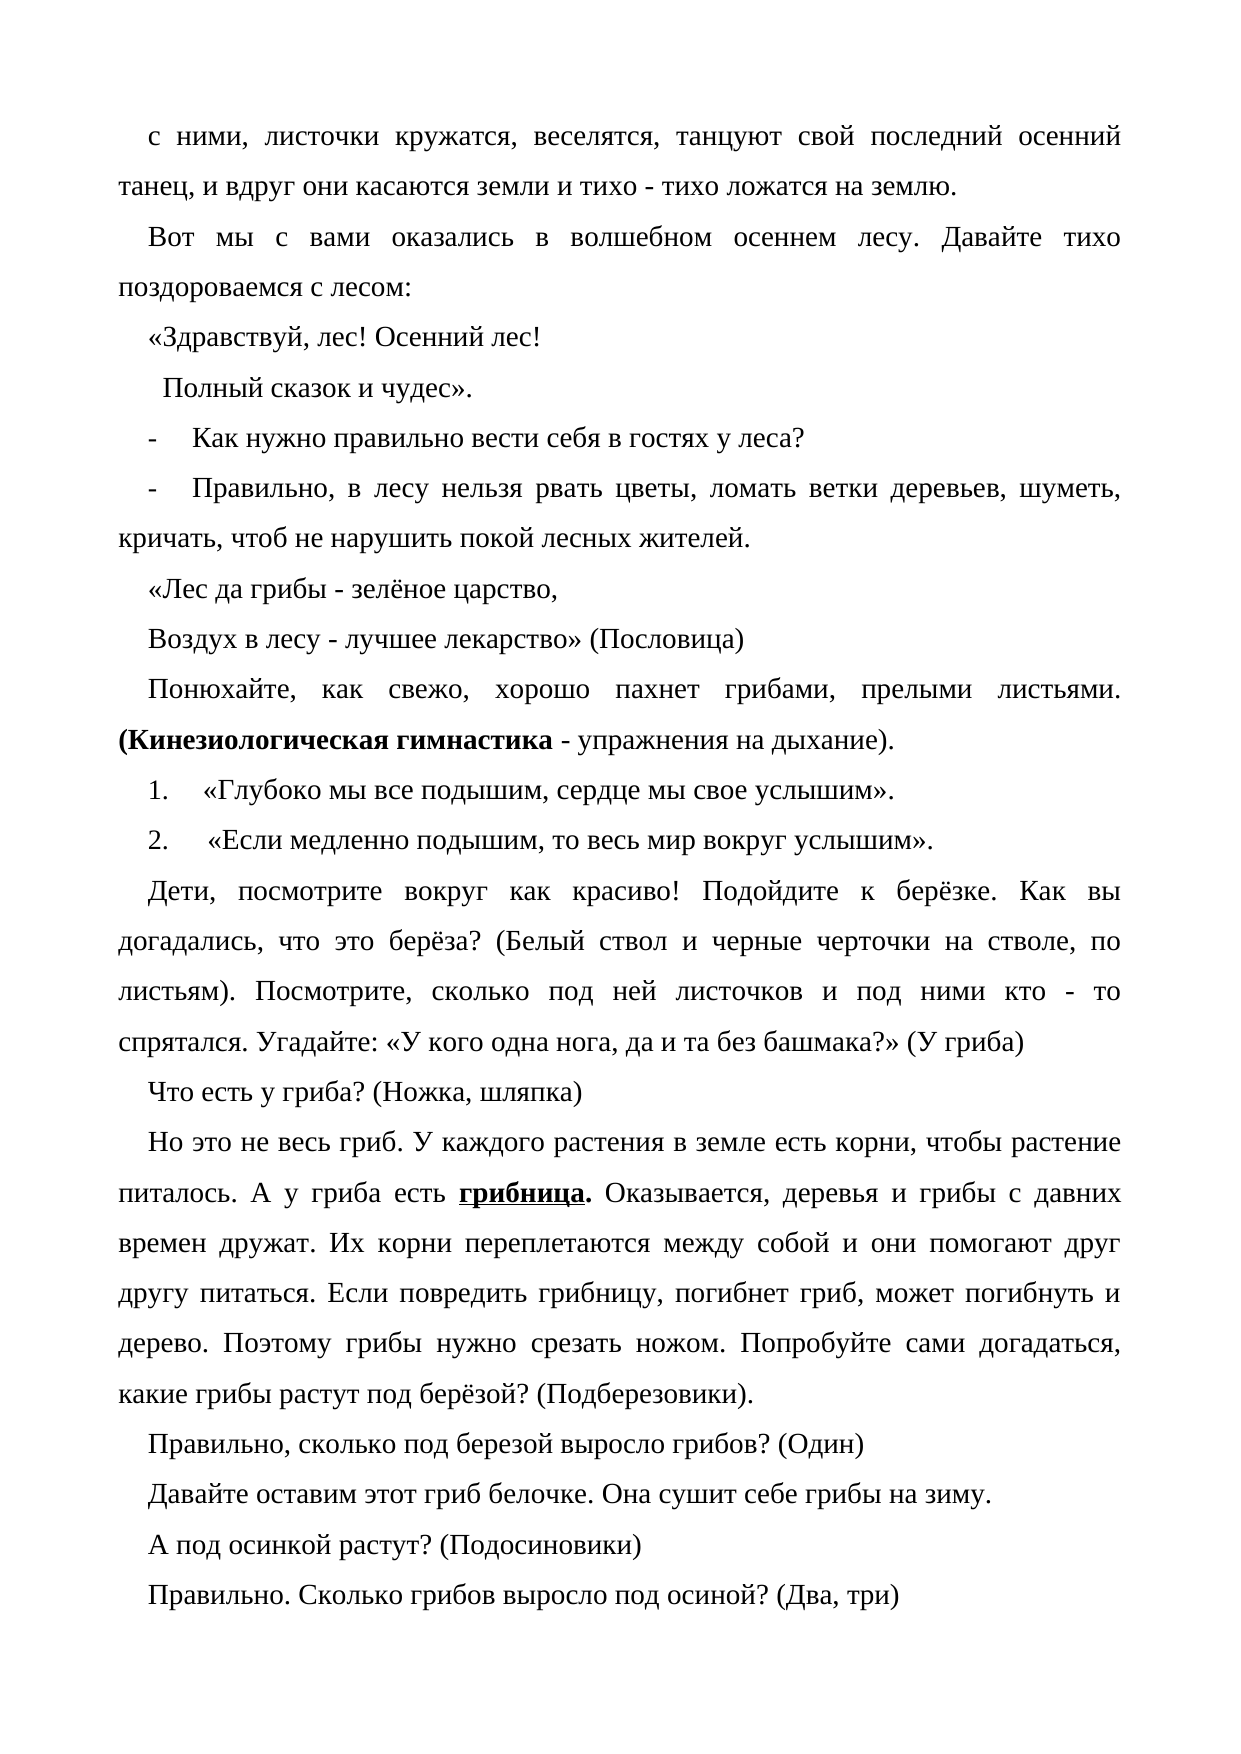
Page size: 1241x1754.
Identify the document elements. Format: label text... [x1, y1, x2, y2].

text Правильно, сколько под березой выросло грибов? (Один) [118, 1426, 1122, 1460]
text Воздух в лесу - лучшее лекарство» (Пословица) [118, 621, 1122, 655]
text Правильно. Сколько грибов выросло под осиной? (Два, три) [118, 1577, 1122, 1611]
list Правильно, в лесу нельзя рвать цветы, ломать ветки деревьев, шуметь, кричать, чтоб не нарушить покой лесных жителей. [118, 470, 1122, 554]
text Вот мы с вами оказались в волшебном осеннем лесу. Давайте тихо поздороваемся с лесом: [118, 219, 1122, 303]
list Как нужно правильно вести себя в гостях у леса? [118, 420, 1122, 453]
text Давайте оставим этот гриб белочке. Она сушит себе грибы на зиму. [118, 1477, 1122, 1510]
text «Лес да грибы - зелёное царство, [118, 571, 1122, 604]
list «Если медленно подышим, то весь мир вокруг услышим». [118, 822, 1122, 856]
list «Глубоко мы все подышим, сердце мы свое услышим». [118, 772, 1122, 806]
text «Здравствуй, лес! Осенний лес! [118, 319, 1122, 353]
text с ними, листочки кружатся, веселятся, танцуют свой последний осенний танец, и вдруг они касаются земли и тихо - тихо ложатся на землю. [118, 118, 1122, 202]
text Но это не весь гриб. У каждого растения в земле есть корни, чтобы растение питалось. А у гриба есть грибница. Оказывается, деревья и грибы с давних времен дружат. Их корни переплетаются между собой и они помогают друг другу питаться. Если повредить грибницу, погибнет гриб, может погибнуть и дерево. Поэтому грибы нужно срезать ножом. Попробуйте сами догадаться, какие грибы растут под берёзой? (Подберезовики). [118, 1124, 1122, 1409]
text Понюхайте, как свежо, хорошо пахнет грибами, прелыми листьями. (Кинезиологическая гимнастика - упражнения на дыхание). [118, 672, 1122, 755]
text А под осинкой растут? (Подосиновики) [118, 1527, 1122, 1560]
text Полный сказок и чудес». [118, 370, 1122, 403]
text Что есть у гриба? (Ножка, шляпка) [118, 1074, 1122, 1108]
text Дети, посмотрите вокруг как красиво! Подойдите к берёзке. Как вы догадались, что это берёза? (Белый ствол и черные черточки на стволе, по листьям). Посмотрите, сколько под ней листочков и под ними кто - то спрятался. Угадайте: «У кого одна нога, да и та без башмака?» (У гриба) [118, 873, 1122, 1057]
